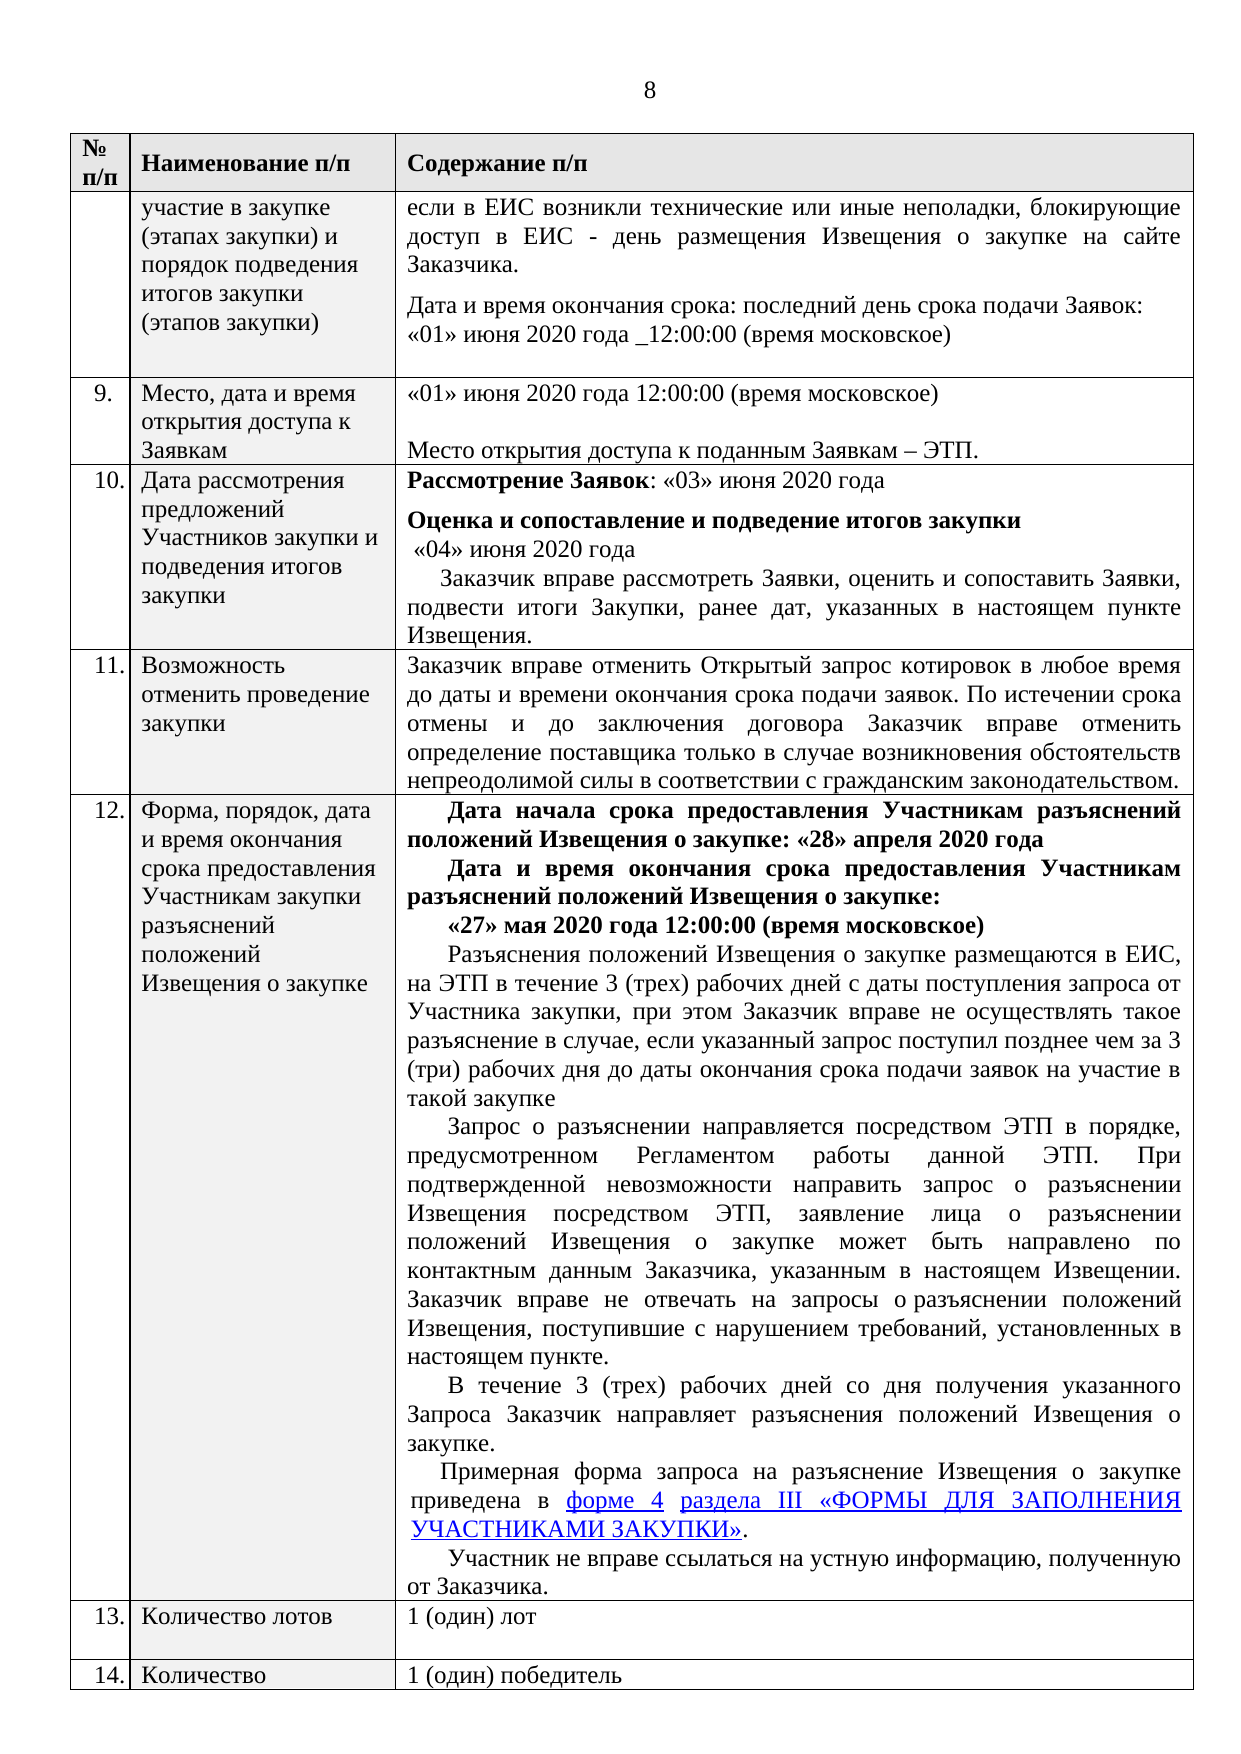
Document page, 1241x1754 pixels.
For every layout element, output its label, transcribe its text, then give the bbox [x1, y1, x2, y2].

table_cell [131, 1660, 395, 1688]
table_cell [71, 192, 129, 377]
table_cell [131, 192, 395, 377]
table_cell [71, 1601, 129, 1659]
table_header Содержание п/п [396, 134, 1193, 191]
table_cell Заказчик вправе отменить Открытый запрос котировок в любое время до даты и времени окончания срока подачи заявок. По истечении срока отмены и до заключения договора Заказчик вправе отменить определение поставщика только в случае возникновения обстоятельств непреодолимой силы в соответствии с гражданским законодательством. [396, 650, 1193, 794]
table_cell Возможность отменить проведение закупки [131, 650, 395, 794]
table_cell [71, 465, 129, 649]
table_header № п/п [71, 134, 129, 191]
table_header Наименование п/п [131, 134, 395, 191]
table_cell Количество лотов [131, 1601, 395, 1659]
table_cell Место, дата и время открытия доступа к Заявкам [131, 378, 395, 464]
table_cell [396, 192, 1193, 377]
table_cell [71, 795, 129, 1600]
table_cell Дата рассмотрения предложений Участников закупки и подведения итогов закупки [131, 465, 395, 649]
table_cell 12:00:00 (время московское) Место открытия доступа к поданным Заявкам – ЭТП. [396, 378, 1193, 464]
table_cell [71, 1660, 129, 1688]
table_cell Форма, порядок, дата и время окончания срока предоставления Участникам закупки разъяснений положений Извещения о закупке [131, 795, 395, 1600]
table_cell [71, 650, 129, 794]
table_cell Дата начала срока предоставления Участникам разъяснений положений Извещения о закупке: Дата и время окончания срока предоставления Участникам разъяснений положений Извещения о закупке: 12:00:00 (время московское) Разъяснения положений Извещения о закупке размещаются в ЕИС, на ЭТП в течение 3 (трех) рабочих дней с даты поступления запроса от Участника закупки, при этом Заказчик вправе не осуществлять такое разъяснение в случае, если указанный запрос поступил позднее чем за 3 (три) рабочих дня до даты окончания срока подачи заявок на участие в такой закупке Запрос о разъяснении направляется посредством ЭТП в порядке, предусмотренном Регламентом работы данной ЭТП. При подтвержденной невозможности направить запрос о разъяснении Извещения посредством ЭТП, заявление лица о разъяснении положений Извещения о закупке может быть направлено по контактным данным Заказчика, указанным в настоящем Извещении. Заказчик вправе не отвечать на запросы о разъяснении положений Извещения, поступившие с нарушением требований, установленных в настоящем пункте. В течение 3 (трех) рабочих дней со дня получения указанного Запроса Заказчик направляет разъяснения положений Извещения о закупке. Примерная форма запроса на разъяснение Извещения о закупке приведена в форме 4 раздела III «ФОРМЫ ДЛЯ ЗАПОЛНЕНИЯ УЧАСТНИКАМИ ЗАКУПКИ». Участник не вправе ссылаться на устную информацию, полученную от Заказчика. [396, 795, 1193, 1600]
table_cell Рассмотрение Заявок: Оценка и сопоставление и подведение итогов закупки Заказчик вправе рассмотреть Заявки, оценить и сопоставить Заявки, подвести итоги Закупки, ранее дат, указанных в настоящем пункте Извещения. [396, 465, 1193, 649]
table_cell [71, 378, 129, 464]
table_cell 1 (один) победитель [396, 1660, 1193, 1688]
table_cell 1 (один) лот [396, 1601, 1193, 1659]
